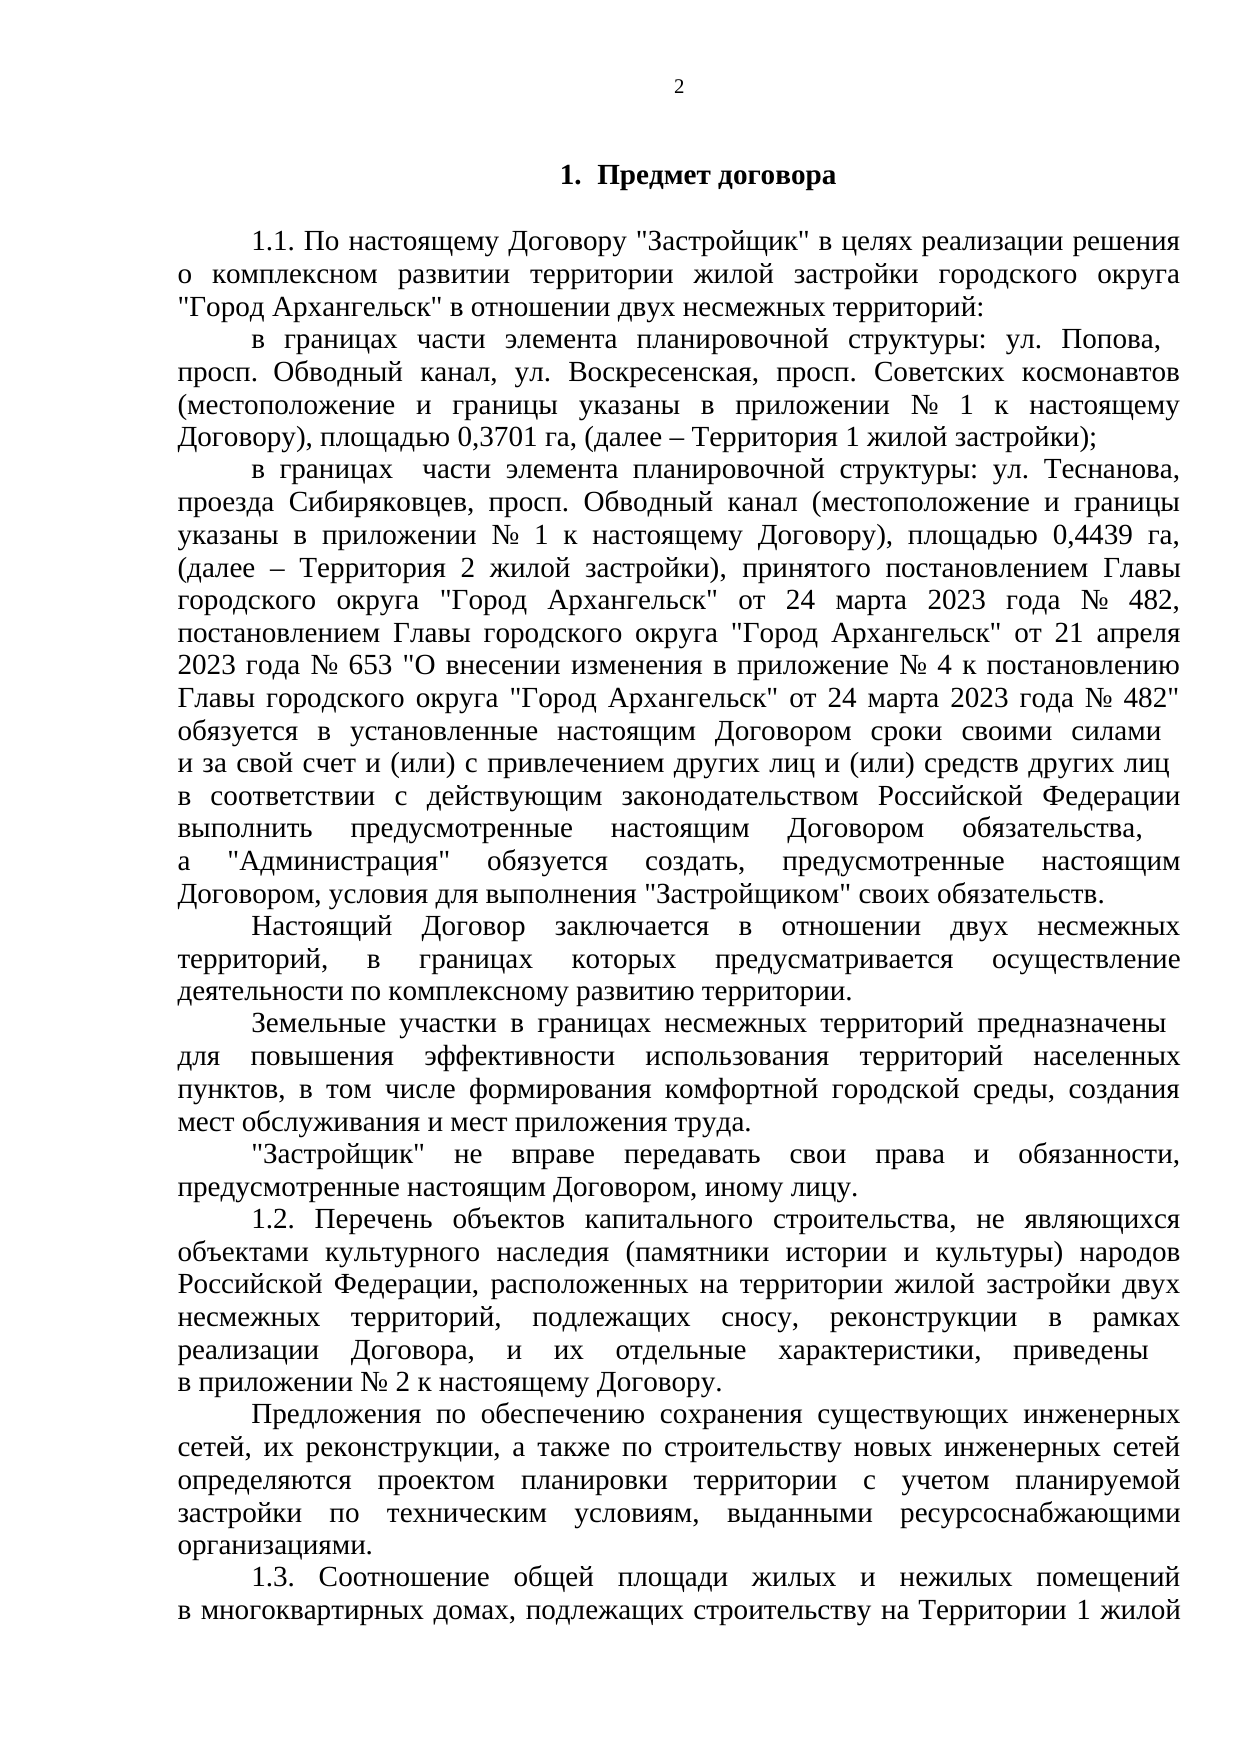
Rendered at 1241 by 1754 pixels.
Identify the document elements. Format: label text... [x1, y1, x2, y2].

text в границах части элемента планировочной структуры: ул. Попова, просп. Обводный канал, ул. Воскресенская, просп. Советских космонавтов (местоположение и границы указаны в приложении № 1 к настоящему Договору), площадью 0,3701 га, (далее – Территория 1 жилой застройки); [177, 323, 1181, 453]
text Предложения по обеспечению сохранения существующих инженерных сетей, их реконструкции, а также по строительству новых инженерных сетей определяются проектом планировки территории с учетом планируемой застройки по техническим условиям, выданными ресурсоснабжающими организациями. [177, 1398, 1181, 1561]
list Предмет договора [215, 159, 1181, 191]
text Земельные участки в границах несмежных территорий предназначены для повышения эффективности использования территорий населенных пунктов, в том числе формирования комфортной городской среды, создания мест обслуживания и мест приложения труда. [177, 1007, 1181, 1137]
text в границах части элемента планировочной структуры: ул. Теснанова, проезда Сибиряковцев, просп. Обводный канал (местоположение и границы указаны в приложении № 1 к настоящему Договору), площадью 0,4439 га, (далее – Территория 2 жилой застройки), принятого постановлением Главы городского округа "Город Архангельск" от 24 марта 2023 года № 482, постановлением Главы городского округа "Город Архангельск" от 21 апреля 2023 года № 653 "О внесении изменения в приложение № 4 к постановлению Главы городского округа "Город Архангельск" от 24 марта 2023 года № 482" обязуется в установленные настоящим Договором сроки своими силами и за свой счет и (или) с привлечением других лиц и (или) средств других лиц в соответствии с действующим законодательством Российской Федерации выполнить предусмотренные настоящим Договором обязательства, а "Администрация" обязуется создать, предусмотренные настоящим Договором, условия для выполнения "Застройщиком" своих обязательств. [177, 453, 1181, 909]
text "Застройщик" не вправе передавать свои права и обязанности, предусмотренные настоящим Договором, иному лицу. [177, 1137, 1181, 1202]
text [177, 1561, 1181, 1626]
text 1.2. Перечень объектов капитального строительства, не являющихся объектами культурного наследия (памятники истории и культуры) народов Российской Федерации, расположенных на территории жилой застройки двух несмежных территорий, подлежащих сносу, реконструкции в рамках реализации Договора, и их отдельные характеристики, приведены в приложении № 2 к настоящему Договору. [177, 1202, 1181, 1398]
text 1.1. По настоящему Договору "Застройщик" в целях реализации решения о комплексном развитии территории жилой застройки городского округа "Город Архангельск" в отношении двух несмежных территорий: [177, 225, 1181, 323]
text Настоящий Договор заключается в отношении двух несмежных территорий, в границах которых предусматривается осуществление деятельности по комплексному развитию территории. [177, 909, 1181, 1007]
